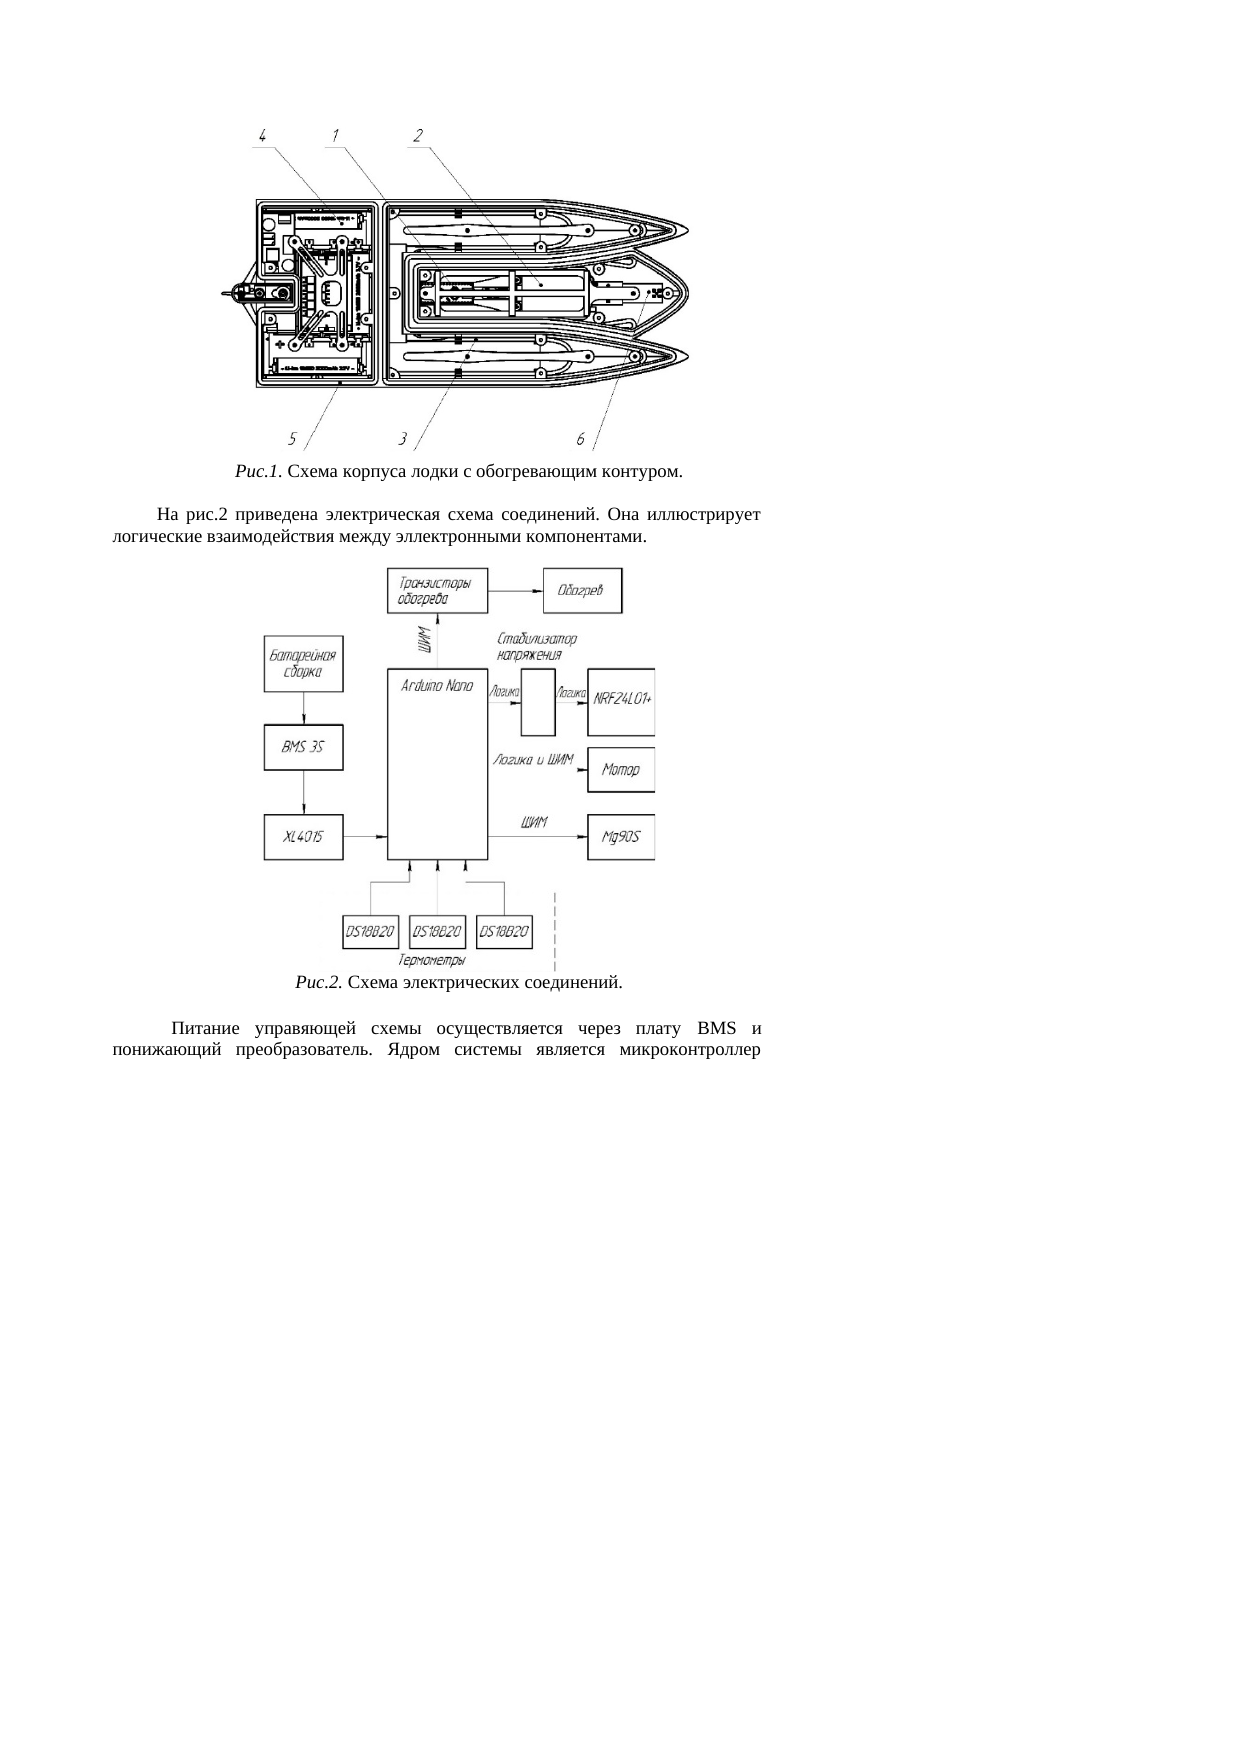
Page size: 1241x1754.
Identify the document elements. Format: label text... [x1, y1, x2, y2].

text Рис.1. Схема корпуса лодки с обогревающим контуром. [112, 460, 762, 481]
text На рис.2 приведена электрическая схема соединений. Она иллюстрирует логические взаимодействия между эллектронными компонентами. [112, 503, 762, 546]
text Питание управяющей схемы осуществляется через плату BMS и понижающий преобразователь. Ядром системы является микроконтроллер Atmega328P, который взаимодействует с термодатчиками, NRF24L01+, сервоприводом, мотором и управляет подогревом лодки. [112, 1017, 762, 1060]
picture [214, 118, 704, 460]
picture [263, 567, 656, 972]
text Рис.2. Схема электрических соединений. [112, 971, 762, 993]
